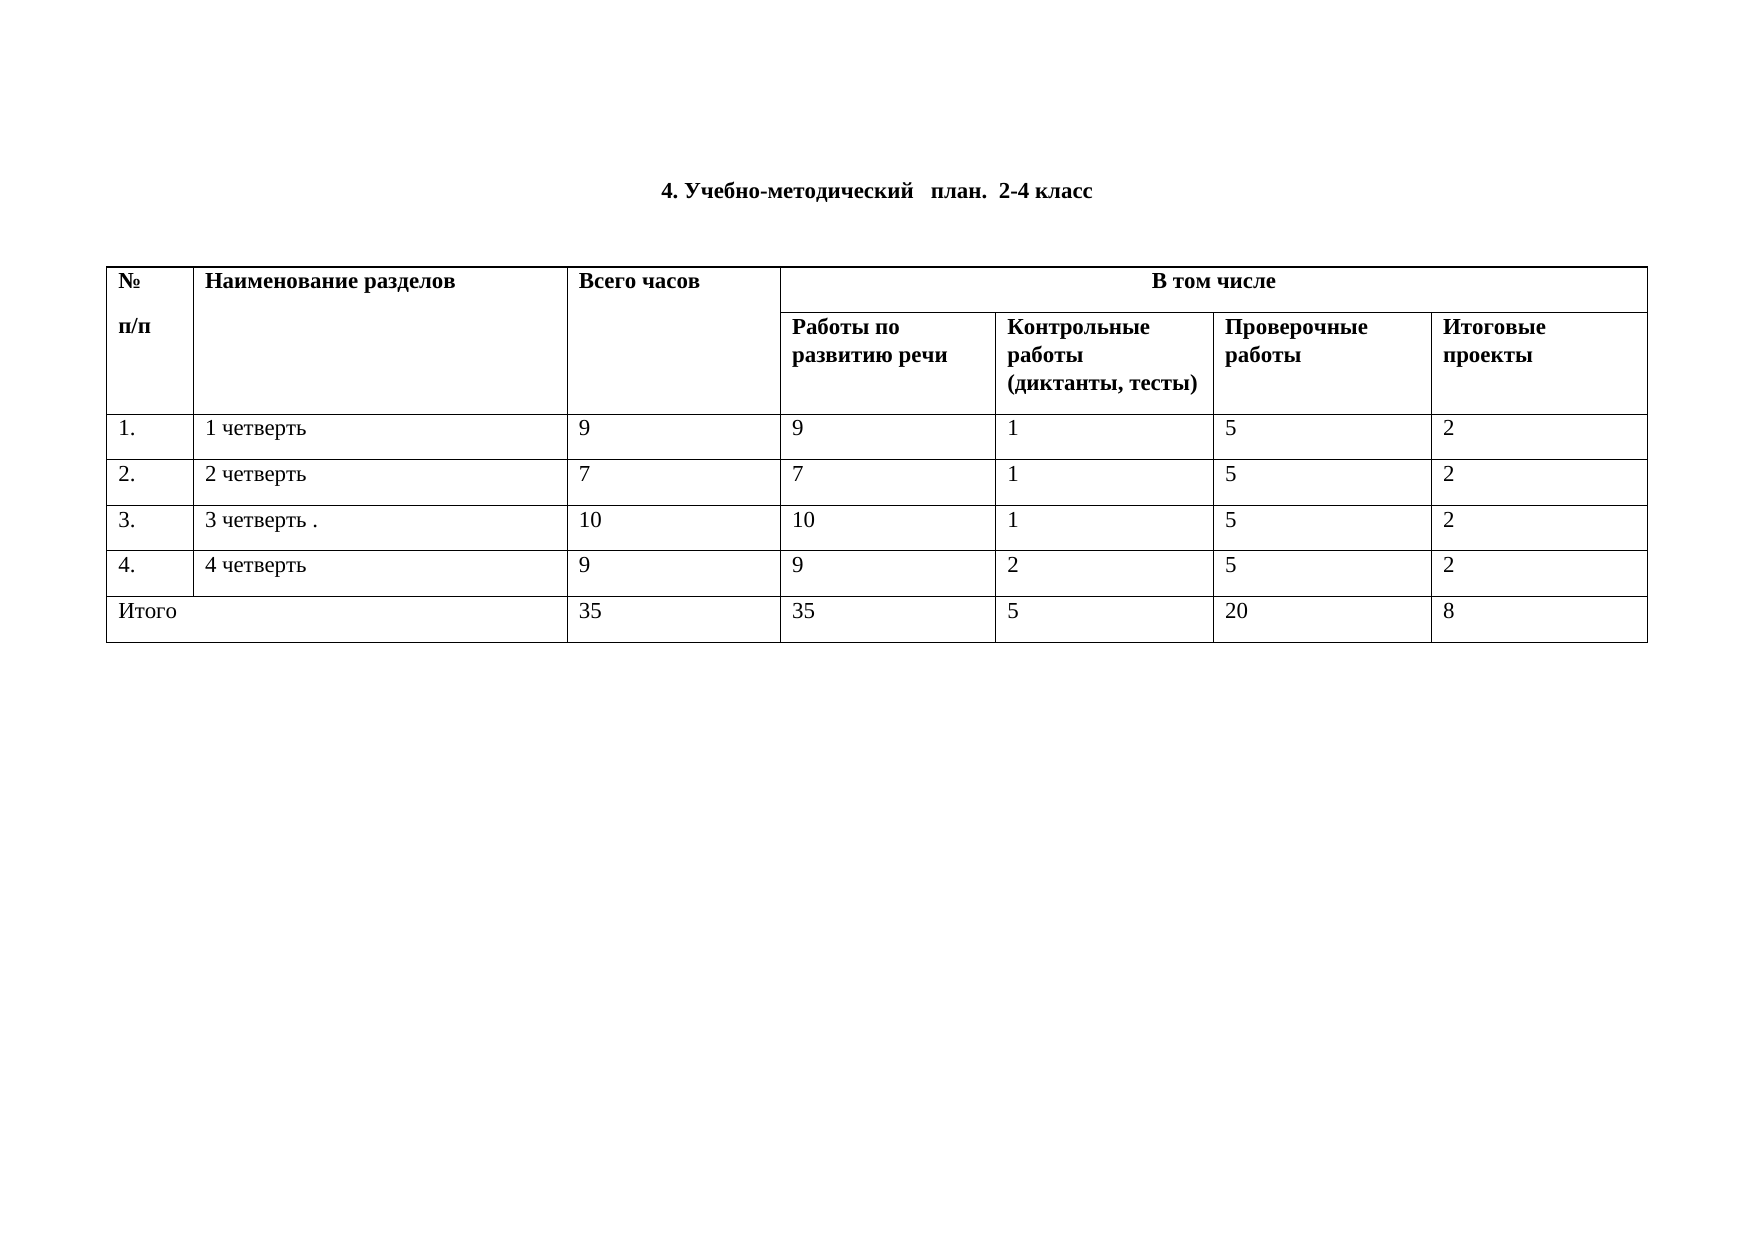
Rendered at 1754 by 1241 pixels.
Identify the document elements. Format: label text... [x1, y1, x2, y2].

table_cell 1 [996, 415, 1213, 459]
table_cell 5 [1214, 506, 1431, 550]
table_cell Итоговые проекты [1432, 313, 1647, 413]
table_cell 35 [781, 597, 995, 642]
table_cell 7 [568, 460, 780, 505]
table_cell 9 [781, 551, 995, 596]
table_cell Итого [107, 597, 567, 642]
table_cell 10 [781, 506, 995, 550]
table_cell 2 [996, 551, 1213, 596]
table_cell 35 [568, 597, 780, 642]
table_cell 1 [996, 460, 1213, 505]
table_header Наименование разделов [194, 268, 567, 413]
table_cell 20 [1214, 597, 1431, 642]
table_cell 4 четверть [194, 551, 567, 596]
table_cell Проверочные работы [1214, 313, 1431, 413]
table_cell 10 [568, 506, 780, 550]
table_cell 8 [1432, 597, 1647, 642]
table_cell 1 [996, 506, 1213, 550]
table_cell 5 [1214, 551, 1431, 596]
table_cell 9 [781, 415, 995, 459]
table_cell 4. [107, 551, 193, 596]
table_cell 5 [996, 597, 1213, 642]
table_cell 2 [1432, 506, 1647, 550]
table_header В том числе [781, 268, 1647, 312]
table_cell 2. [107, 460, 193, 505]
table_cell Контрольные работы (диктанты, тесты) [996, 313, 1213, 413]
table_cell 2 [1432, 460, 1647, 505]
table_cell 2 [1432, 551, 1647, 596]
text 4. Учебно-методический план. 2-4 класс [118, 177, 1636, 203]
table_cell 7 [781, 460, 995, 505]
table_cell 1. [107, 415, 193, 459]
table_cell 1 четверть [194, 415, 567, 459]
table_cell 2 [1432, 415, 1647, 459]
table_header № п/п [107, 268, 193, 413]
table_cell 9 [568, 415, 780, 459]
table_cell 2 четверть [194, 460, 567, 505]
table_cell 3. [107, 506, 193, 550]
table_cell 3 четверть . [194, 506, 567, 550]
table_cell Работы по развитию речи [781, 313, 995, 413]
table_header Всего часов [568, 268, 780, 413]
table_cell 5 [1214, 415, 1431, 459]
table_cell 5 [1214, 460, 1431, 505]
table_cell 9 [568, 551, 780, 596]
